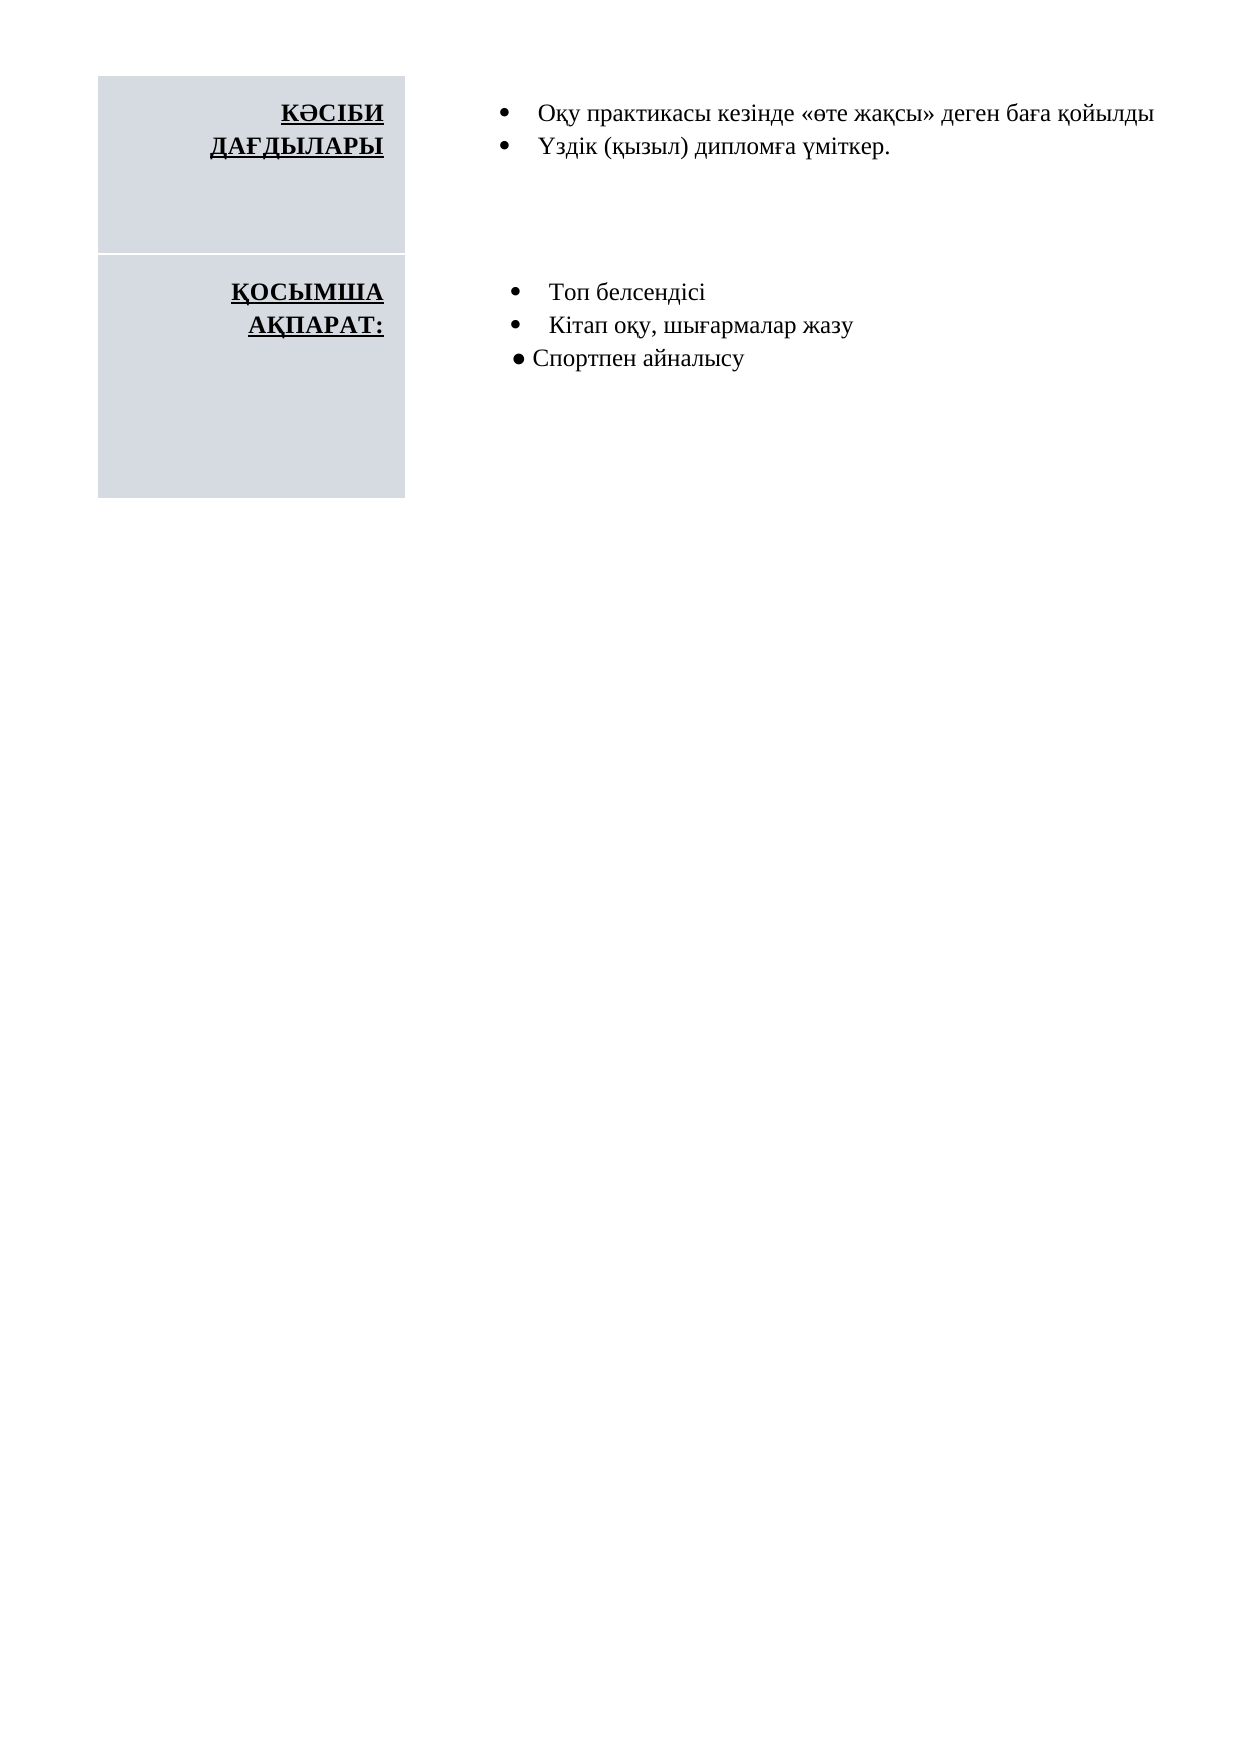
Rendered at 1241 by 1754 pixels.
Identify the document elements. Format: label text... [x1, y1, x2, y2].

table_cell ҚОСЫМША АҚПАРАТ: [98, 255, 405, 498]
table_cell Топ белсендісі Кітап оқу, шығармалар жазу ● Спортпен айналысу [407, 255, 1206, 498]
table_cell Оқу практикасы кезінде «өте жақсы» деген баға қойылды Үздік (қызыл) дипломға үміткер. [407, 76, 1206, 253]
table_cell КӘСІБИ ДАҒДЫЛАРЫ [98, 76, 405, 253]
